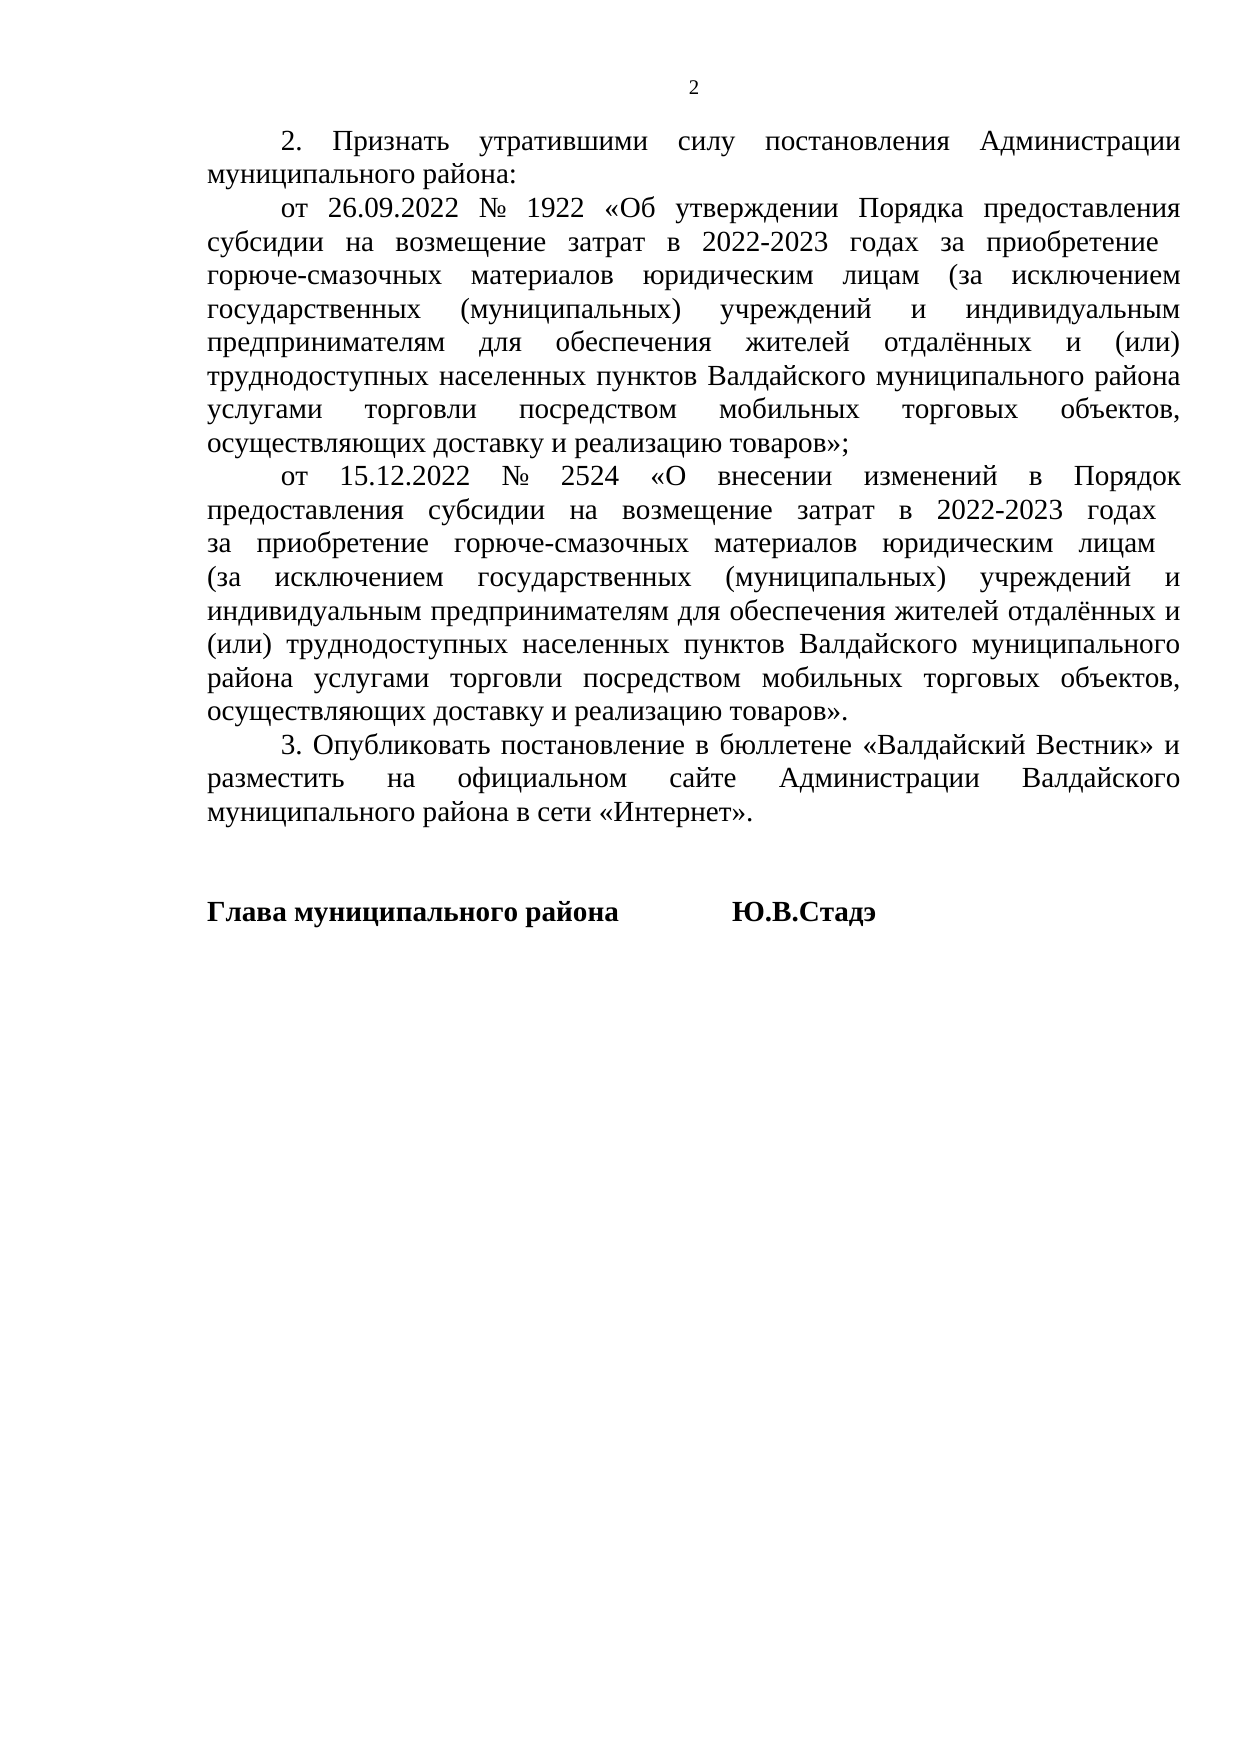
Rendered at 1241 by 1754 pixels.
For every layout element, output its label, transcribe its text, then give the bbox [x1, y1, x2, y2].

text 3. Опубликовать постановление в бюллетене «Валдайский Вестник» и разместить на официальном сайте Администрации Валдайского муниципального района в сети «Интернет». [207, 727, 1181, 827]
text от 15.12.2022 № 2524 «О внесении изменений в Порядок предоставления субсидии на возмещение затрат в 2022-2023 годах за приобретение горюче-смазочных материалов юридическим лицам (за исключением государственных (муниципальных) учреждений и индивидуальным предпринимателям для обеспечения жителей отдалённых и (или) труднодоступных населенных пунктов Валдайского муниципального района услугами торговли посредством мобильных торговых объектов, осуществляющих доставку и реализацию товаров». [207, 458, 1181, 727]
text 2. Признать утратившими силу постановления Администрации муниципального района: [207, 123, 1181, 190]
text от 26.09.2022 № 1922 «Об утверждении Порядка предоставления субсидии на возмещение затрат в 2022-2023 годах за приобретение горюче-смазочных материалов юридическим лицам (за исключением государственных (муниципальных) учреждений и индивидуальным предпринимателям для обеспечения жителей отдалённых и (или) труднодоступных населенных пунктов Валдайского муниципального района услугами торговли посредством мобильных торговых объектов, осуществляющих доставку и реализацию товаров»; [207, 190, 1181, 458]
text Глава муниципального района Ю.В.Стадэ [207, 894, 1181, 928]
